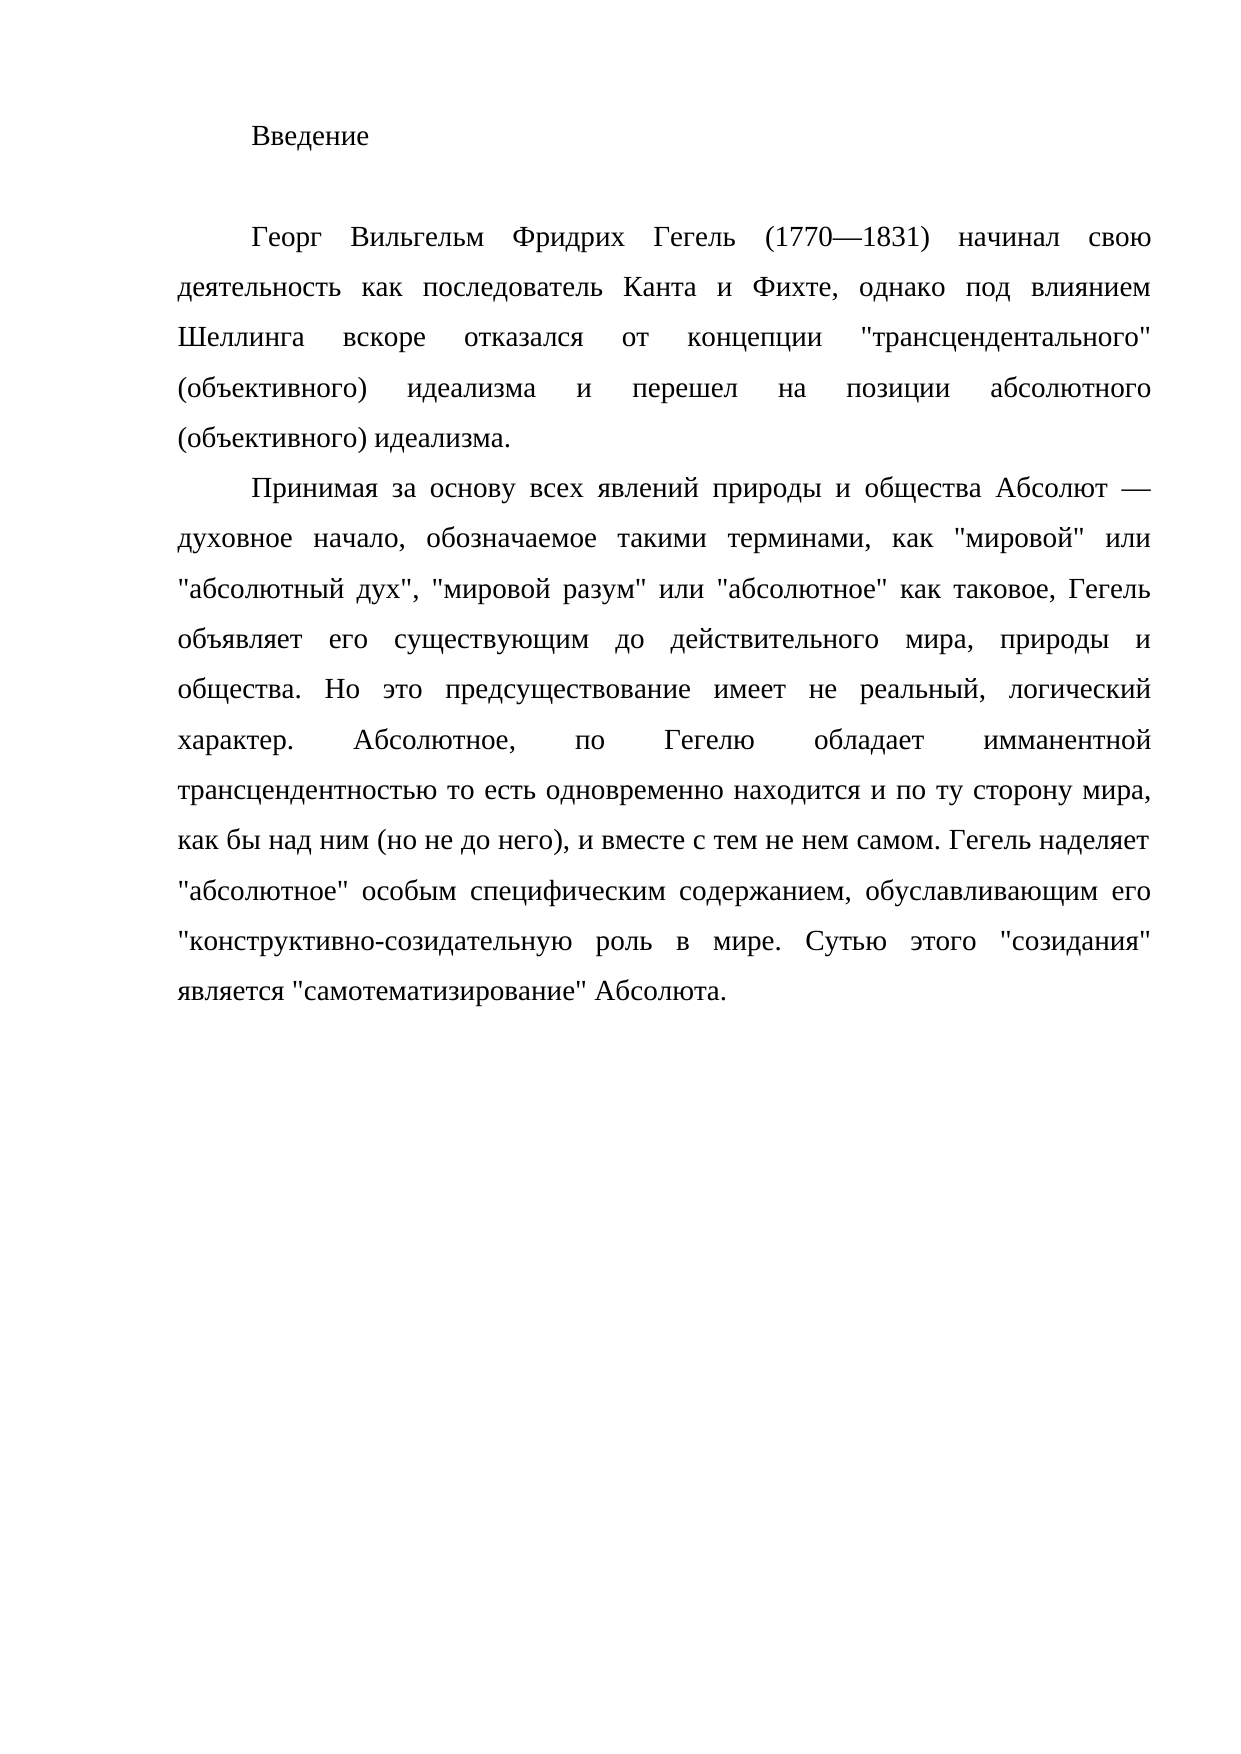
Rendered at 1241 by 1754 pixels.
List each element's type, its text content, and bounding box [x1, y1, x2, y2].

text Введение [177, 118, 1152, 152]
text Принимая за основу всех явлений природы и общества Абсолют — духовное начало, обозначаемое такими терминами, как "мировой" или "абсолютный дух", "мировой разум" или "абсолютное" как таковое, Гегель объявляет его существующим до действительного мира, природы и общества. Но это предсуществование имеет не реальный, логический характер. Абсолютное, по Гегелю обладает имманентной трансцендентностью то есть одновременно находится и по ту сторону мира, как бы над ним (но не до него), и вместе с тем не нем самом. Гегель наделяет "абсолютное" особым специфическим содержанием, обуславливающим его "конструктивно-созидательную роль в мире. Сутью этого "созидания" является "самотематизирование" Абсолюта. [177, 470, 1152, 1007]
text Георг Вильгельм Фридрих Гегель (1770—1831) начинал свою деятельность как последователь Канта и Фихте, однако под влиянием Шеллинга вскоре отказался от концепции "трансцендентального" (объективного) идеализма и перешел на позиции абсолютного (объективного) идеализма. [177, 219, 1152, 453]
